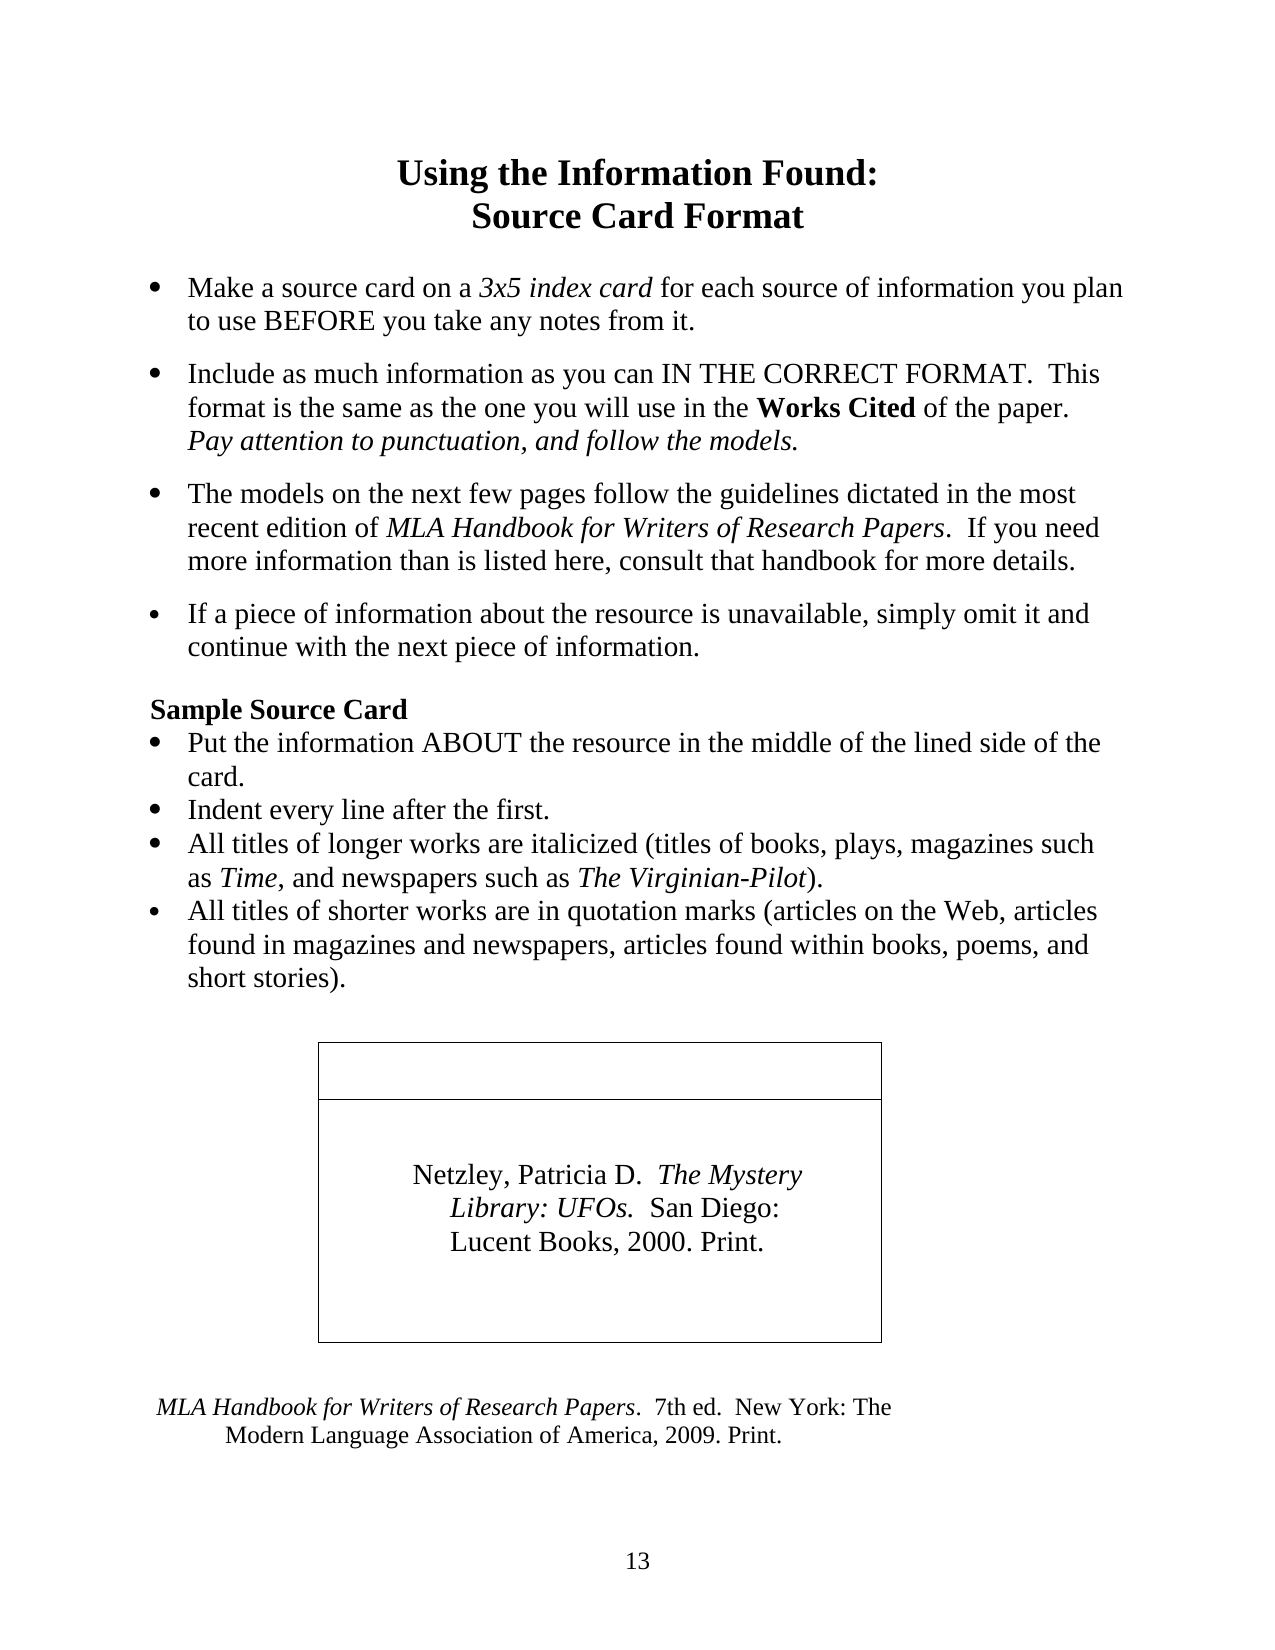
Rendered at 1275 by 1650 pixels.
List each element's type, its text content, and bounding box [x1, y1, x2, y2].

list Make a source card on a 3x5 index card for each source of information you plan to use BEFORE you take any notes from it. [150, 270, 1125, 337]
text Netzley, Patricia D. The Mystery [412, 1157, 1125, 1190]
list All titles of longer works are italicized (titles of books, plays, magazines such as Time, and newspapers such as The Virginian-Pilot). [150, 826, 1125, 893]
text Lucent Books, 2000. Print. [412, 1224, 1125, 1257]
text Modern Language Association of America, 2009. Print. [150, 1420, 1125, 1449]
text Using the Information Found: [150, 150, 1125, 193]
list Put the information ABOUT the resource in the middle of the lined side of the card. [150, 725, 1125, 792]
list The models on the next few pages follow the guidelines dictated in the most recent edition of MLA Handbook for Writers of Research Papers. If you need more information than is listed here, consult that handbook for more details. [150, 476, 1125, 577]
list If a piece of information about the resource is unavailable, simply omit it and continue with the next piece of information. [150, 596, 1125, 663]
subtitle Sample Source Card [150, 692, 1125, 725]
list Include as much information as you can IN THE CORRECT FORMAT. This format is the same as the one you will use in the Works Cited of the paper. Pay attention to punctuation, and follow the models. [150, 356, 1125, 457]
text MLA Handbook for Writers of Research Papers. 7th ed. New York: The [150, 1392, 1125, 1420]
list Indent every line after the first. [150, 792, 1125, 826]
text Source Card Format [150, 193, 1125, 236]
list All titles of shorter works are in quotation marks (articles on the Web, articles found in magazines and newspapers, articles found within books, poems, and short stories). [150, 893, 1125, 994]
text Library: UFOs. San Diego: [412, 1190, 1125, 1224]
